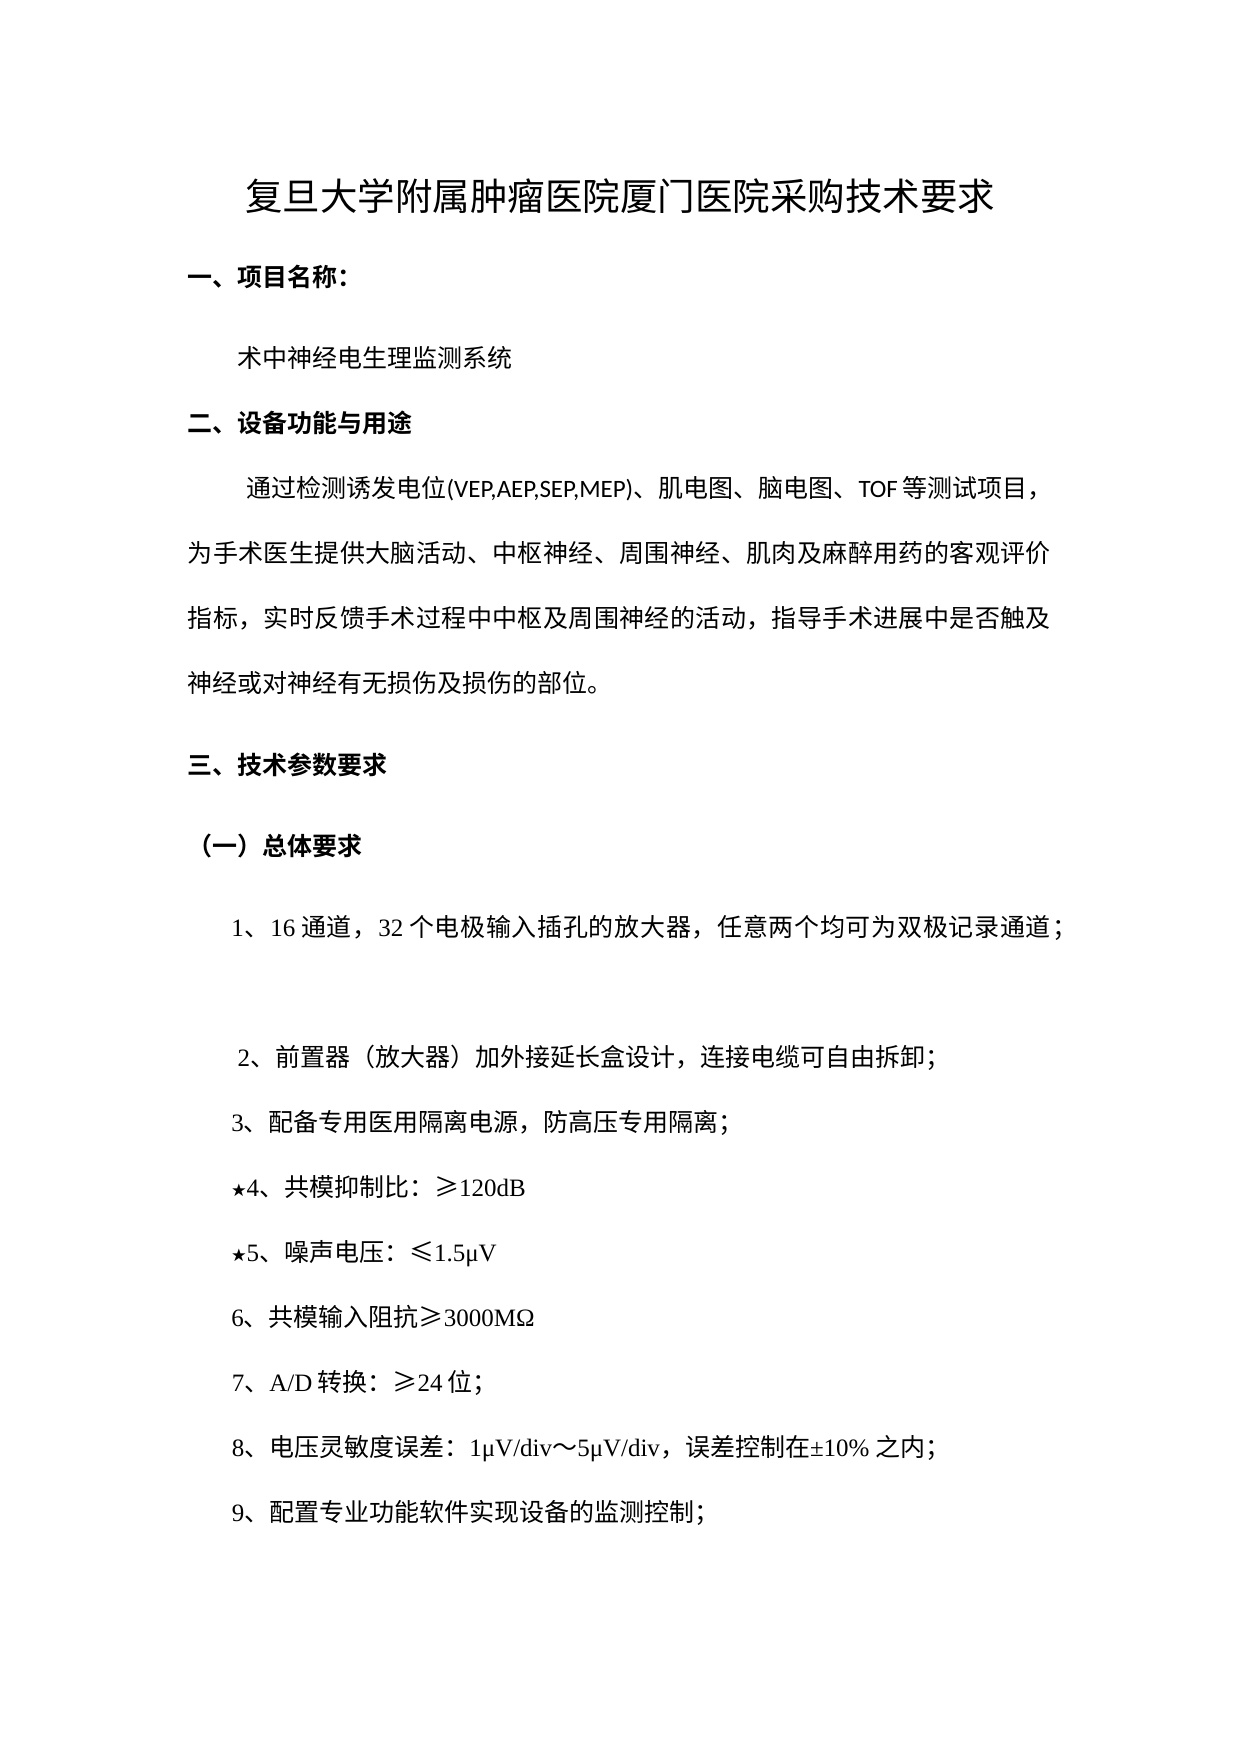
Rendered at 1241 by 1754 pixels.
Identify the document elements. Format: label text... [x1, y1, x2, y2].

text 术中神经电生理监测系统 [187, 324, 1053, 389]
text ★5、噪声电压：≤1.5μV [187, 1218, 1053, 1283]
text 6、共模输入阻抗≥3000MΩ [187, 1283, 1053, 1348]
text 三、技术参数要求 [187, 731, 1053, 796]
text 8、电压灵敏度误差：1μV/div～5μV/div，误差控制在±10% 之内； [232, 1413, 1053, 1478]
text 9、配置专业功能软件实现设备的监测控制； [232, 1478, 1053, 1543]
text 二、设备功能与用途 [187, 389, 1053, 454]
text ★4、共模抑制比：≥120dB [187, 1153, 1053, 1218]
text 一、项目名称： [187, 243, 1053, 308]
text 2、前置器（放大器）加外接延长盒设计，连接电缆可自由拆卸； [187, 1023, 1053, 1088]
text 3、配备专用医用隔离电源，防高压专用隔离； [187, 1088, 1053, 1153]
text 通过检测诱发电位(VEP,AEP,SEP,MEP)、肌电图、脑电图、TOF等测试项目，为手术医生提供大脑活动、中枢神经、周围神经、肌肉及麻醉用药的客观评价指标，实时反馈手术过程中中枢及周围神经的活动，指导手术进展中是否触及神经或对神经有无损伤及损伤的部位。 [187, 454, 1053, 714]
text 1、16通道，32个电极输入插孔的放大器，任意两个均可为双极记录通道； [187, 893, 1053, 1023]
text 7、A/D转换：≥24位； [232, 1348, 1053, 1413]
text （一）总体要求 [187, 812, 1053, 877]
text 复旦大学附属肿瘤医院厦门医院采购技术要求 [187, 162, 1053, 227]
